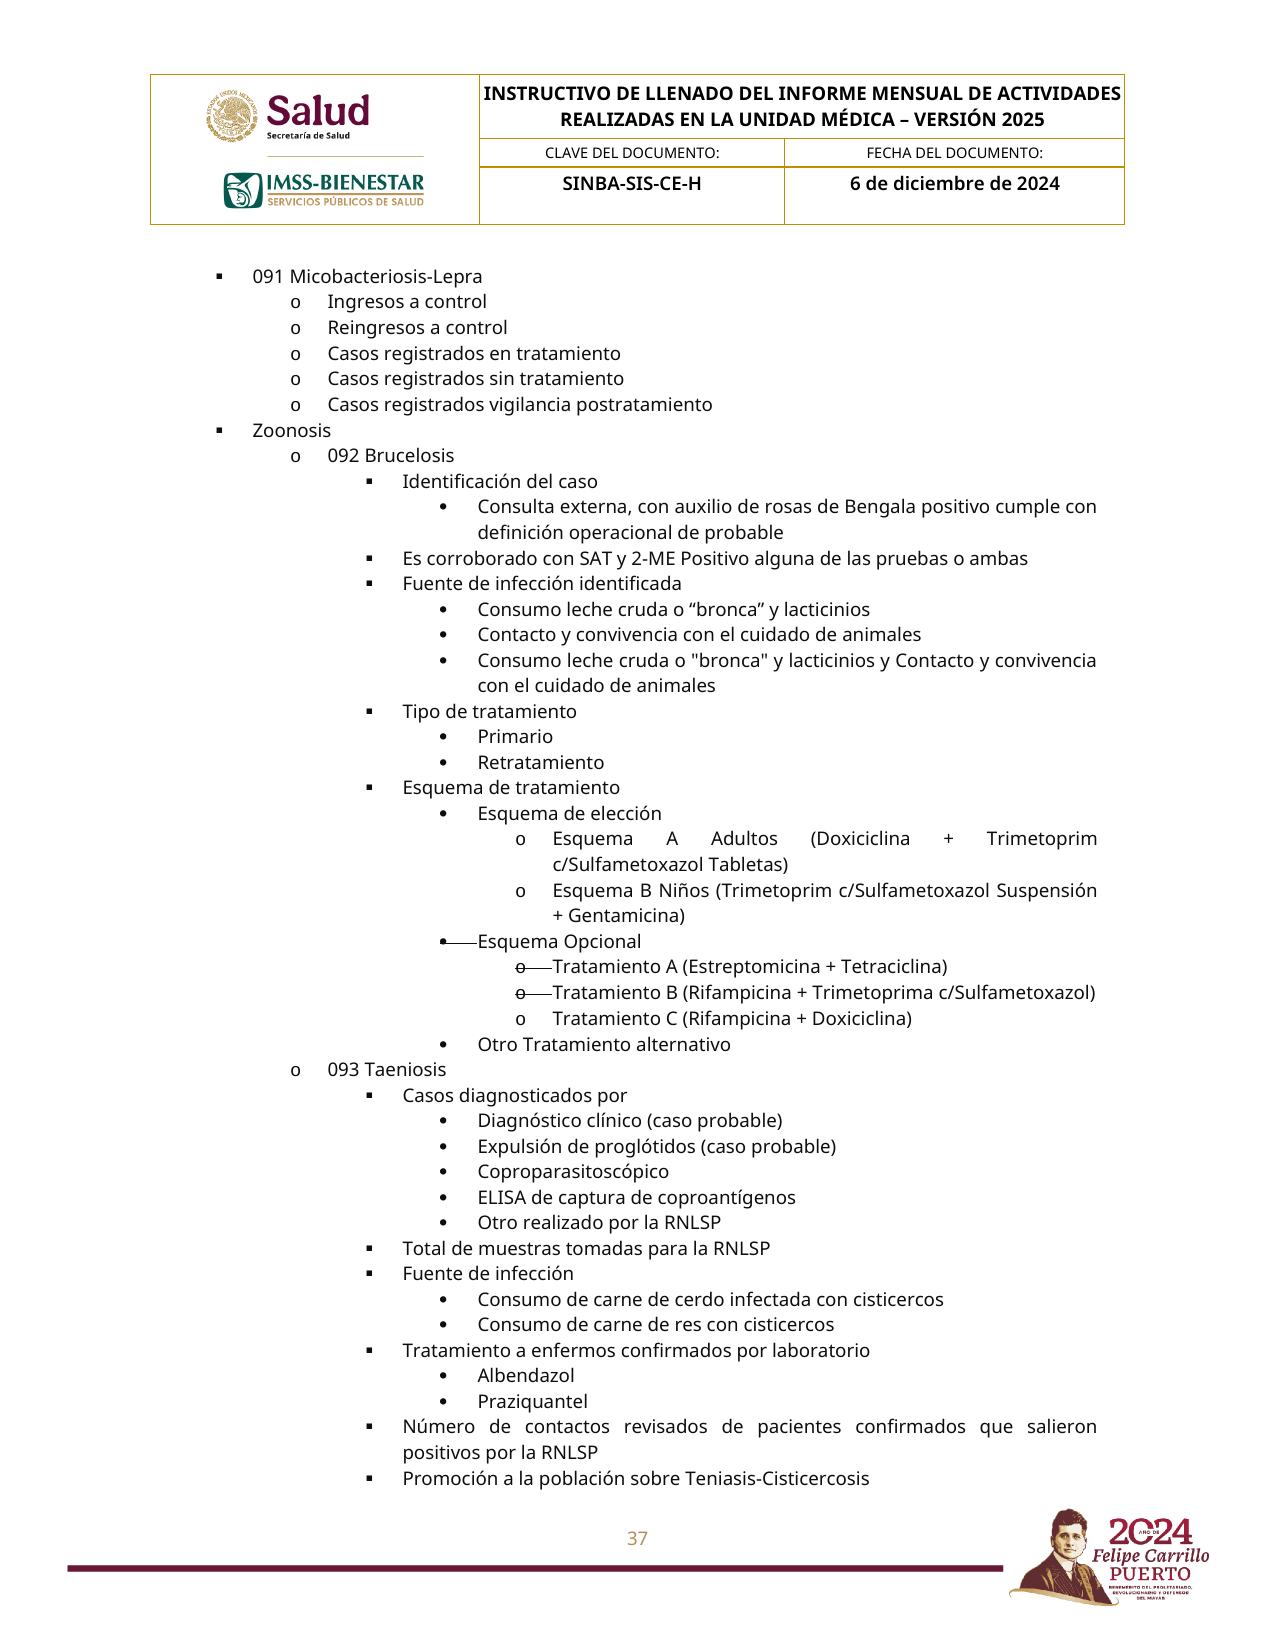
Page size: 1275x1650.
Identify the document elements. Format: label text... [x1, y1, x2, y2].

list Tratamiento A (Estreptomicina + Tetraciclina) [515, 954, 1098, 979]
list 093 Taeniosis [290, 1056, 1098, 1082]
list Casos diagnosticados por [365, 1082, 1098, 1108]
list Tratamiento B (Rifampicina + Trimetoprima c/Sulfametoxazol) [515, 979, 1098, 1005]
list Ingresos a control [290, 288, 1098, 314]
list Contacto y convivencia con el cuidado de animales [440, 621, 1098, 647]
list Otro Tratamiento alternativo [440, 1031, 1098, 1056]
list Praziquantel [440, 1388, 1098, 1414]
list Casos registrados vigilancia postratamiento [290, 391, 1098, 417]
list Número de contactos revisados de pacientes confirmados que salieron positivos por la RNLSP [365, 1414, 1098, 1465]
list Reingresos a control [290, 314, 1098, 340]
list Tratamiento C (Rifampicina + Doxiciclina) [515, 1005, 1098, 1031]
list 092 Brucelosis [290, 443, 1098, 468]
list Esquema B Niños (Trimetoprim c/Sulfametoxazol Suspensión + Gentamicina) [515, 877, 1098, 928]
list Albendazol [440, 1363, 1098, 1388]
list Zoonosis [215, 417, 1098, 443]
list Diagnóstico clínico (caso probable) [440, 1108, 1098, 1133]
list Consumo de carne de cerdo infectada con cisticercos [440, 1286, 1098, 1312]
list Esquema Opcional [440, 928, 1098, 954]
list Consulta externa, con auxilio de rosas de Bengala positivo cumple con definición operacional de probable [440, 494, 1098, 545]
picture [0, 1497, 1275, 1650]
list Tipo de tratamiento [365, 698, 1098, 723]
list ELISA de captura de coproantígenos [440, 1184, 1098, 1210]
list Total de muestras tomadas para la RNLSP [365, 1235, 1098, 1261]
picture [206, 90, 424, 209]
list Fuente de infección [365, 1261, 1098, 1286]
list Tratamiento a enfermos confirmados por laboratorio [365, 1337, 1098, 1363]
list Identificación del caso [365, 468, 1098, 494]
list Esquema de tratamiento [365, 774, 1098, 800]
list Casos registrados en tratamiento [290, 340, 1098, 366]
list Consumo leche cruda o "bronca" y lacticinios y Contacto y convivencia con el cuidado de animales [440, 647, 1098, 698]
list 091 Micobacteriosis-Lepra [215, 263, 1098, 288]
list Otro realizado por la RNLSP [440, 1210, 1098, 1235]
list Casos registrados sin tratamiento [290, 366, 1098, 391]
list Consumo leche cruda o “bronca” y lacticinios [440, 596, 1098, 621]
list Retratamiento [440, 749, 1098, 774]
list Expulsión de proglótidos (caso probable) [440, 1133, 1098, 1159]
list Coproparasitoscópico [440, 1159, 1098, 1184]
list Esquema de elección [440, 800, 1098, 826]
list Promoción a la población sobre Teniasis-Cisticercosis [365, 1465, 1098, 1490]
list Consumo de carne de res con cisticercos [440, 1312, 1098, 1337]
list Esquema A Adultos (Doxiciclina + Trimetoprim c/Sulfametoxazol Tabletas) [515, 826, 1098, 877]
list Es corroborado con SAT y 2-ME Positivo alguna de las pruebas o ambas [365, 545, 1098, 570]
list Fuente de infección identificada [365, 570, 1098, 596]
list Primario [440, 723, 1098, 749]
